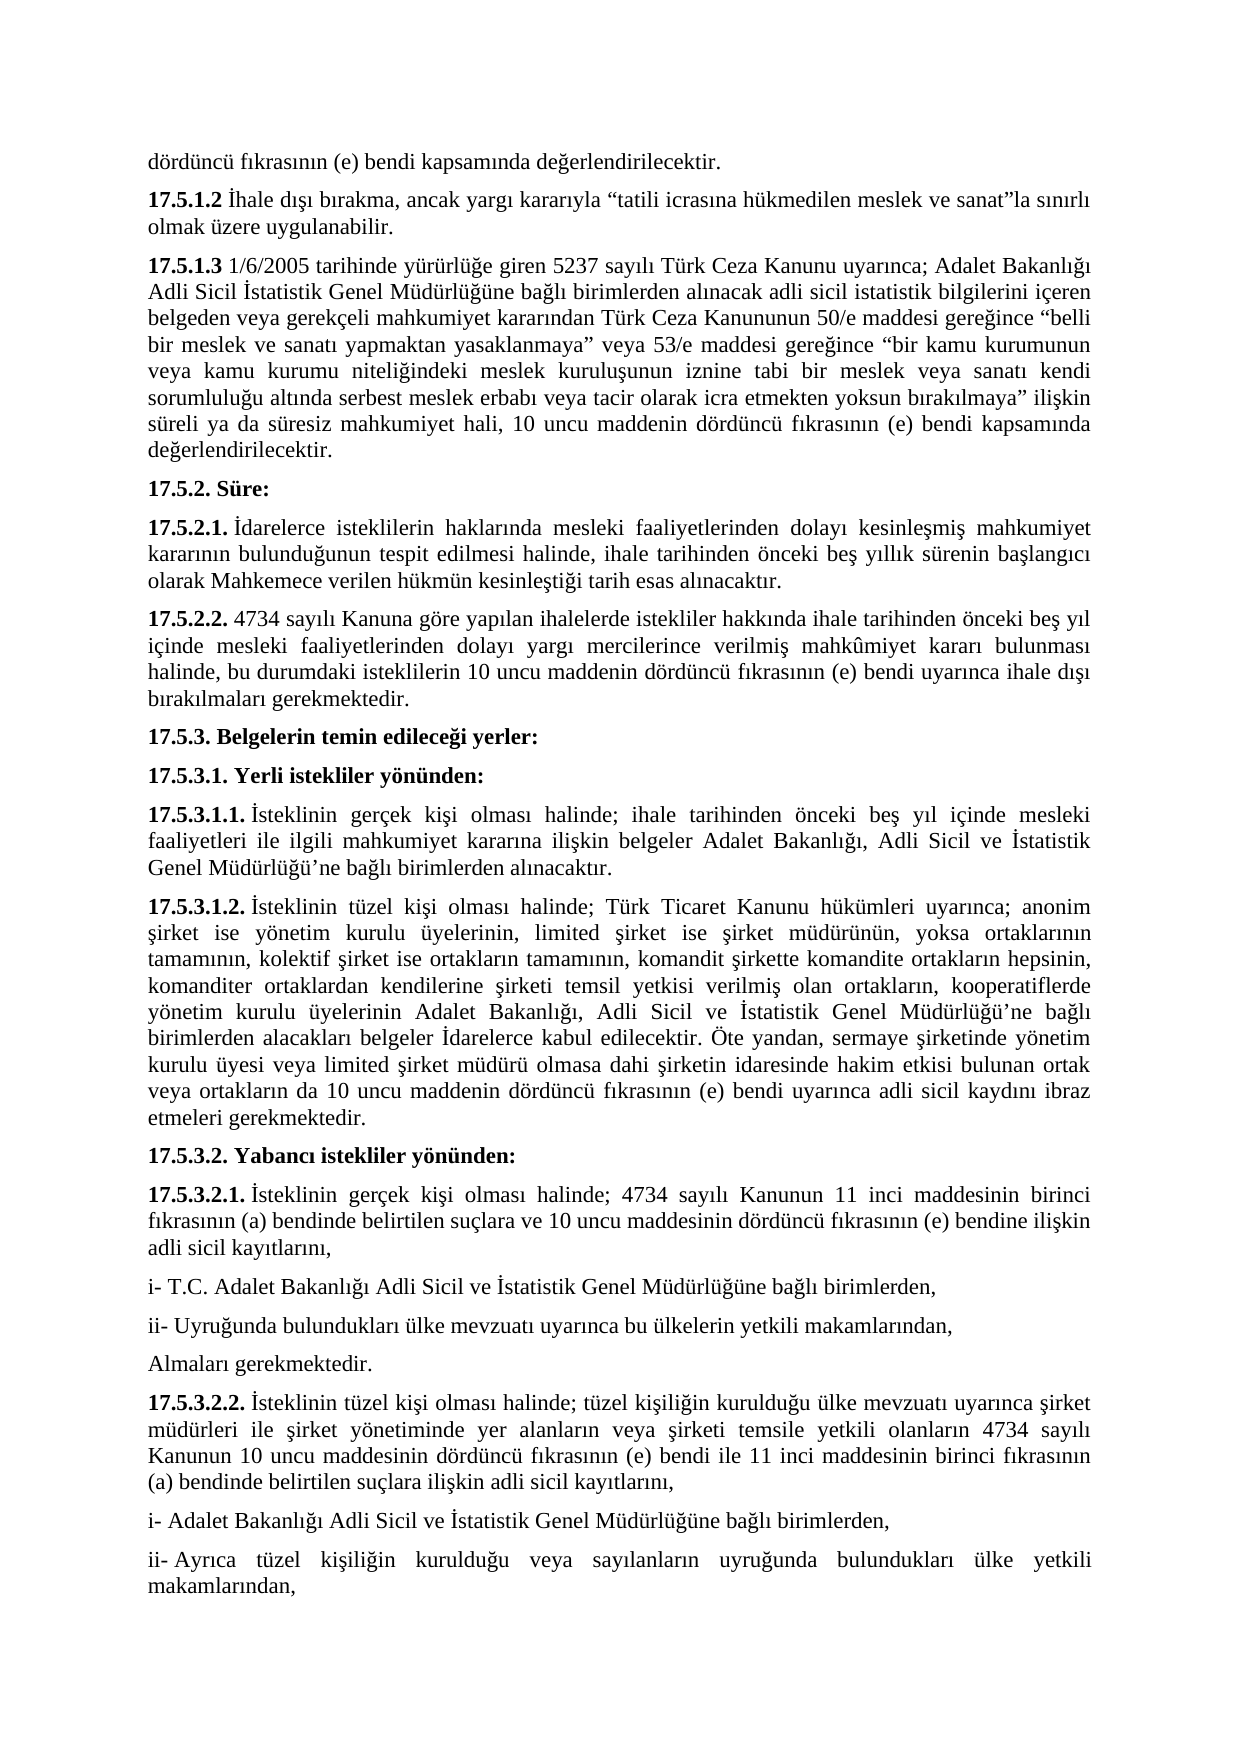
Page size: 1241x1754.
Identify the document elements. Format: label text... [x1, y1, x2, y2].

text 17.5.3. Belgelerin temin edileceği yerler: [148, 723, 1092, 750]
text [148, 148, 1092, 174]
text 17.5.3.1. Yerli istekliler yönünden: [148, 762, 1092, 789]
text 17.5.3.2.1. İsteklinin gerçek kişi olması halinde; 4734 sayılı Kanunun 11 inci maddesinin birinci fıkrasının (a) bendinde belirtilen suçlara ve 10 uncu maddesinin dördüncü fıkrasının (e) bendine ilişkin adli sicil kayıtlarını, [148, 1181, 1092, 1260]
text 17.5.3.2. Yabancı istekliler yönünden: [148, 1142, 1092, 1169]
text Almaları gerekmektedir. [148, 1351, 1092, 1377]
text ii- Ayrıca tüzel kişiliğin kurulduğu veya sayılanların uyruğunda bulundukları ülke yetkili makamlarından, [148, 1546, 1092, 1599]
text 17.5.3.2.2. İsteklinin tüzel kişi olması halinde; tüzel kişiliğin kurulduğu ülke mevzuatı uyarınca şirket müdürleri ile şirket yönetiminde yer alanların veya şirketi temsile yetkili olanların 4734 sayılı Kanunun 10 uncu maddesinin dördüncü fıkrasının (e) bendi ile 11 inci maddesinin birinci fıkrasının (a) bendinde belirtilen suçlara ilişkin adli sicil kayıtlarını, [148, 1389, 1092, 1495]
text ii- Uyruğunda bulundukları ülke mevzuatı uyarınca bu ülkelerin yetkili makamlarından, [148, 1312, 1092, 1338]
text 17.5.3.1.1. İsteklinin gerçek kişi olması halinde; ihale tarihinden önceki beş yıl içinde mesleki faaliyetleri ile ilgili mahkumiyet kararına ilişkin belgeler Adalet Bakanlığı, Adli Sicil ve İstatistik Genel Müdürlüğü’ne bağlı birimlerden alınacaktır. [148, 801, 1092, 880]
text i- T.C. Adalet Bakanlığı Adli Sicil ve İstatistik Genel Müdürlüğüne bağlı birimlerden, [148, 1273, 1092, 1299]
text 17.5.1.2 İhale dışı bırakma, ancak yargı kararıyla “tatili icrasına hükmedilen meslek ve sanat”la sınırlı olmak üzere uygulanabilir. [148, 187, 1092, 239]
text 17.5.2. Süre: [148, 475, 1092, 501]
text 17.5.3.1.2. İsteklinin tüzel kişi olması halinde; Türk Ticaret Kanunu hükümleri uyarınca; anonim şirket ise yönetim kurulu üyelerinin, limited şirket ise şirket müdürünün, yoksa ortaklarının tamamının, kolektif şirket ise ortakların tamamının, komandit şirkette komandite ortakların hepsinin, komanditer ortaklardan kendilerine şirketi temsil yetkisi verilmiş olan ortakların, kooperatiflerde yönetim kurulu üyelerinin Adalet Bakanlığı, Adli Sicil ve İstatistik Genel Müdürlüğü’ne bağlı birimlerden alacakları belgeler İdarelerce kabul edilecektir. Öte yandan, sermaye şirketinde yönetim kurulu üyesi veya limited şirket müdürü olmasa dahi şirketin idaresinde hakim etkisi bulunan ortak veya ortakların da 10 uncu maddenin dördüncü fıkrasının (e) bendi uyarınca adli sicil kaydını ibraz etmeleri gerekmektedir. [148, 893, 1092, 1130]
text 17.5.2.2. 4734 sayılı Kanuna göre yapılan ihalelerde istekliler hakkında ihale tarihinden önceki beş yıl içinde mesleki faaliyetlerinden dolayı yargı mercilerince verilmiş mahkûmiyet kararı bulunması halinde, bu durumdaki isteklilerin 10 uncu maddenin dördüncü fıkrasının (e) bendi uyarınca ihale dışı bırakılmaları gerekmektedir. [148, 606, 1092, 711]
text 17.5.2.1. İdarelerce isteklilerin haklarında mesleki faaliyetlerinden dolayı kesinleşmiş mahkumiyet kararının bulunduğunun tespit edilmesi halinde, ihale tarihinden önceki beş yıllık sürenin başlangıcı olarak Mahkemece verilen hükmün kesinleştiği tarih esas alınacaktır. [148, 514, 1092, 593]
text 17.5.1.3 1/6/2005 tarihinde yürürlüğe giren 5237 sayılı Türk Ceza Kanunu uyarınca; Adalet Bakanlığı Adli Sicil İstatistik Genel Müdürlüğüne bağlı birimlerden alınacak adli sicil istatistik bilgilerini içeren belgeden veya gerekçeli mahkumiyet kararından Türk Ceza Kanununun 50/e maddesi gereğince “belli bir meslek ve sanatı yapmaktan yasaklanmaya” veya 53/e maddesi gereğince “bir kamu kurumunun veya kamu kurumu niteliğindeki meslek kuruluşunun iznine tabi bir meslek veya sanatı kendi sorumluluğu altında serbest meslek erbabı veya tacir olarak icra etmekten yoksun bırakılmaya” ilişkin süreli ya da süresiz mahkumiyet hali, 10 uncu maddenin dördüncü fıkrasının (e) bendi kapsamında değerlendirilecektir. [148, 252, 1092, 463]
text i- Adalet Bakanlığı Adli Sicil ve İstatistik Genel Müdürlüğüne bağlı birimlerden, [148, 1507, 1092, 1534]
